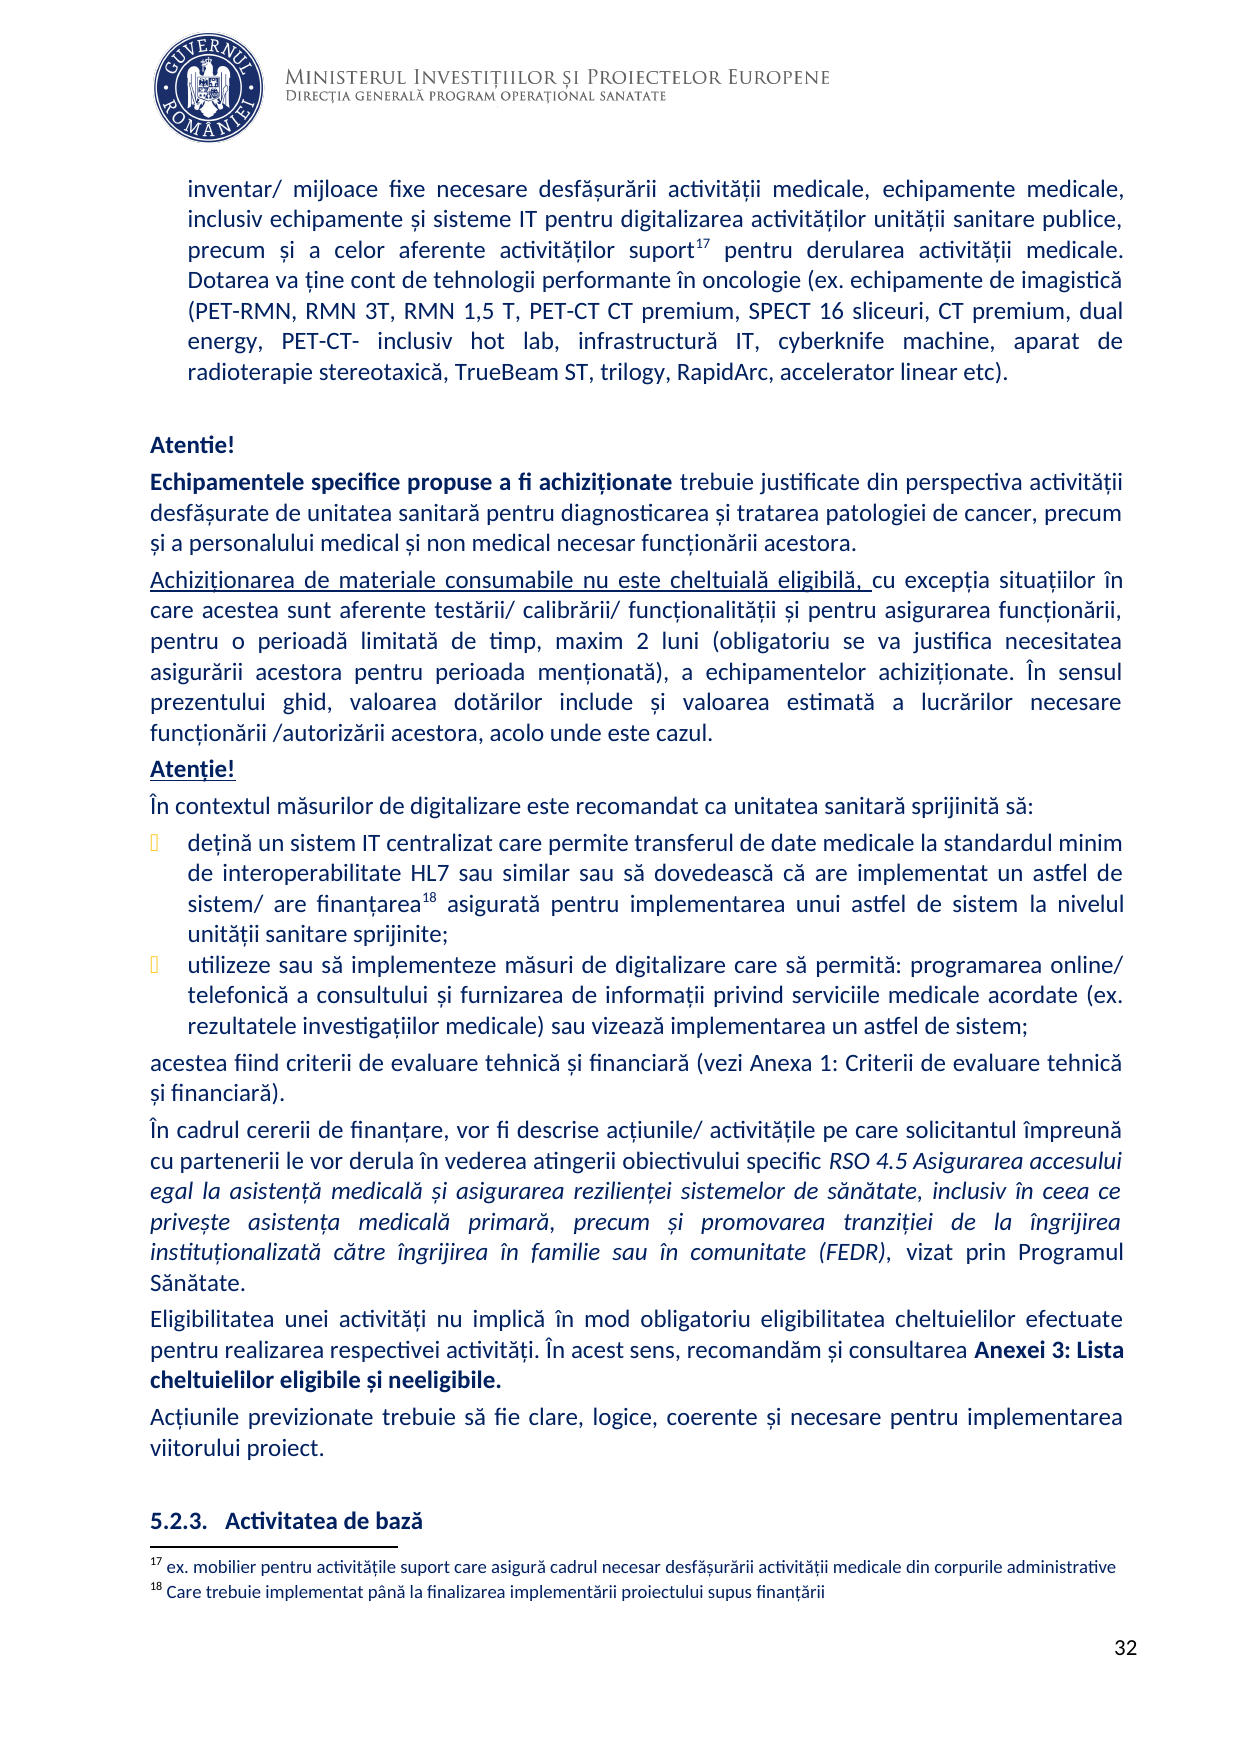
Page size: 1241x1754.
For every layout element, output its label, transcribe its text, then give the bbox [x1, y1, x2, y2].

text Echipamentele specifice propuse a fi achiziționate trebuie justificate din perspectiva activității desfășurate de unitatea sanitară pentru diagnosticarea și tratarea patologiei de cancer, precum și a personalului medical și non medical necesar funcționării acestora. [150, 466, 1123, 558]
picture [150, 29, 854, 145]
text Atenție! [150, 753, 1124, 784]
text Acțiunile previzionate trebuie să fie clare, logice, coerente și necesare pentru implementarea viitorului proiect. [150, 1401, 1124, 1462]
text Eligibilitatea unei activități nu implică în mod obligatoriu eligibilitatea cheltuielilor efectuate pentru realizarea respectivei activități. În acest sens, recomandăm și consultarea Anexei 3: Lista cheltuielilor eligibile și neeligibile. [150, 1304, 1124, 1395]
text acestea fiind criterii de evaluare tehnică și financiară (vezi Anexa 1: Criterii de evaluare tehnică și financiară). [150, 1047, 1124, 1108]
list utilizeze sau să implementeze măsuri de digitalizare care să permită: programarea online/ telefonică a consultului și furnizarea de informații privind serviciile medicale acordate (ex. rezultatele investigațiilor medicale) sau vizează implementarea un astfel de sistem; [150, 949, 1124, 1041]
list Activitatea de bază [150, 1506, 1137, 1536]
list dețină un sistem IT centralizat care permite transferul de date medicale la standardul minim de interoperabilitate HL7 sau similar sau să dovedească că are implementat un astfel de sistem/ are finanțarea asigurată pentru implementarea unui astfel de sistem la nivelul unității sanitare sprijinite; [150, 827, 1124, 949]
text În contextul măsurilor de digitalizare este recomandat ca unitatea sanitară sprijinită să: [150, 790, 1124, 821]
text Achiziționarea de materiale consumabile nu este cheltuială eligibilă, cu excepția situațiilor în care acestea sunt aferente testării/ calibrării/ funcționalității și pentru asigurarea funcționării, pentru o perioadă limitată de timp, maxim 2 luni (obligatoriu se va justifica necesitatea asigurării acestora pentru perioada menționată), a echipamentelor achiziționate. În sensul prezentului ghid, valoarea dotărilor include și valoarea estimată a lucrărilor necesare funcționării /autorizării acestora, acolo unde este cazul. [150, 564, 1123, 747]
text Atentie! [150, 429, 1123, 460]
text În cadrul cererii de finanțare, vor fi descrise acțiunile/ activitățile pe care solicitantul împreună cu partenerii le vor derula în vederea atingerii obiectivului specific RSO 4.5 Asigurarea accesului egal la asistență medicală și asigurarea rezilienței sistemelor de sănătate, inclusiv în ceea ce privește asistența medicală primară, precum și promovarea tranziției de la îngrijirea instituționalizată către îngrijirea în familie sau în comunitate (FEDR), vizat prin Programul Sănătate. [150, 1114, 1124, 1297]
